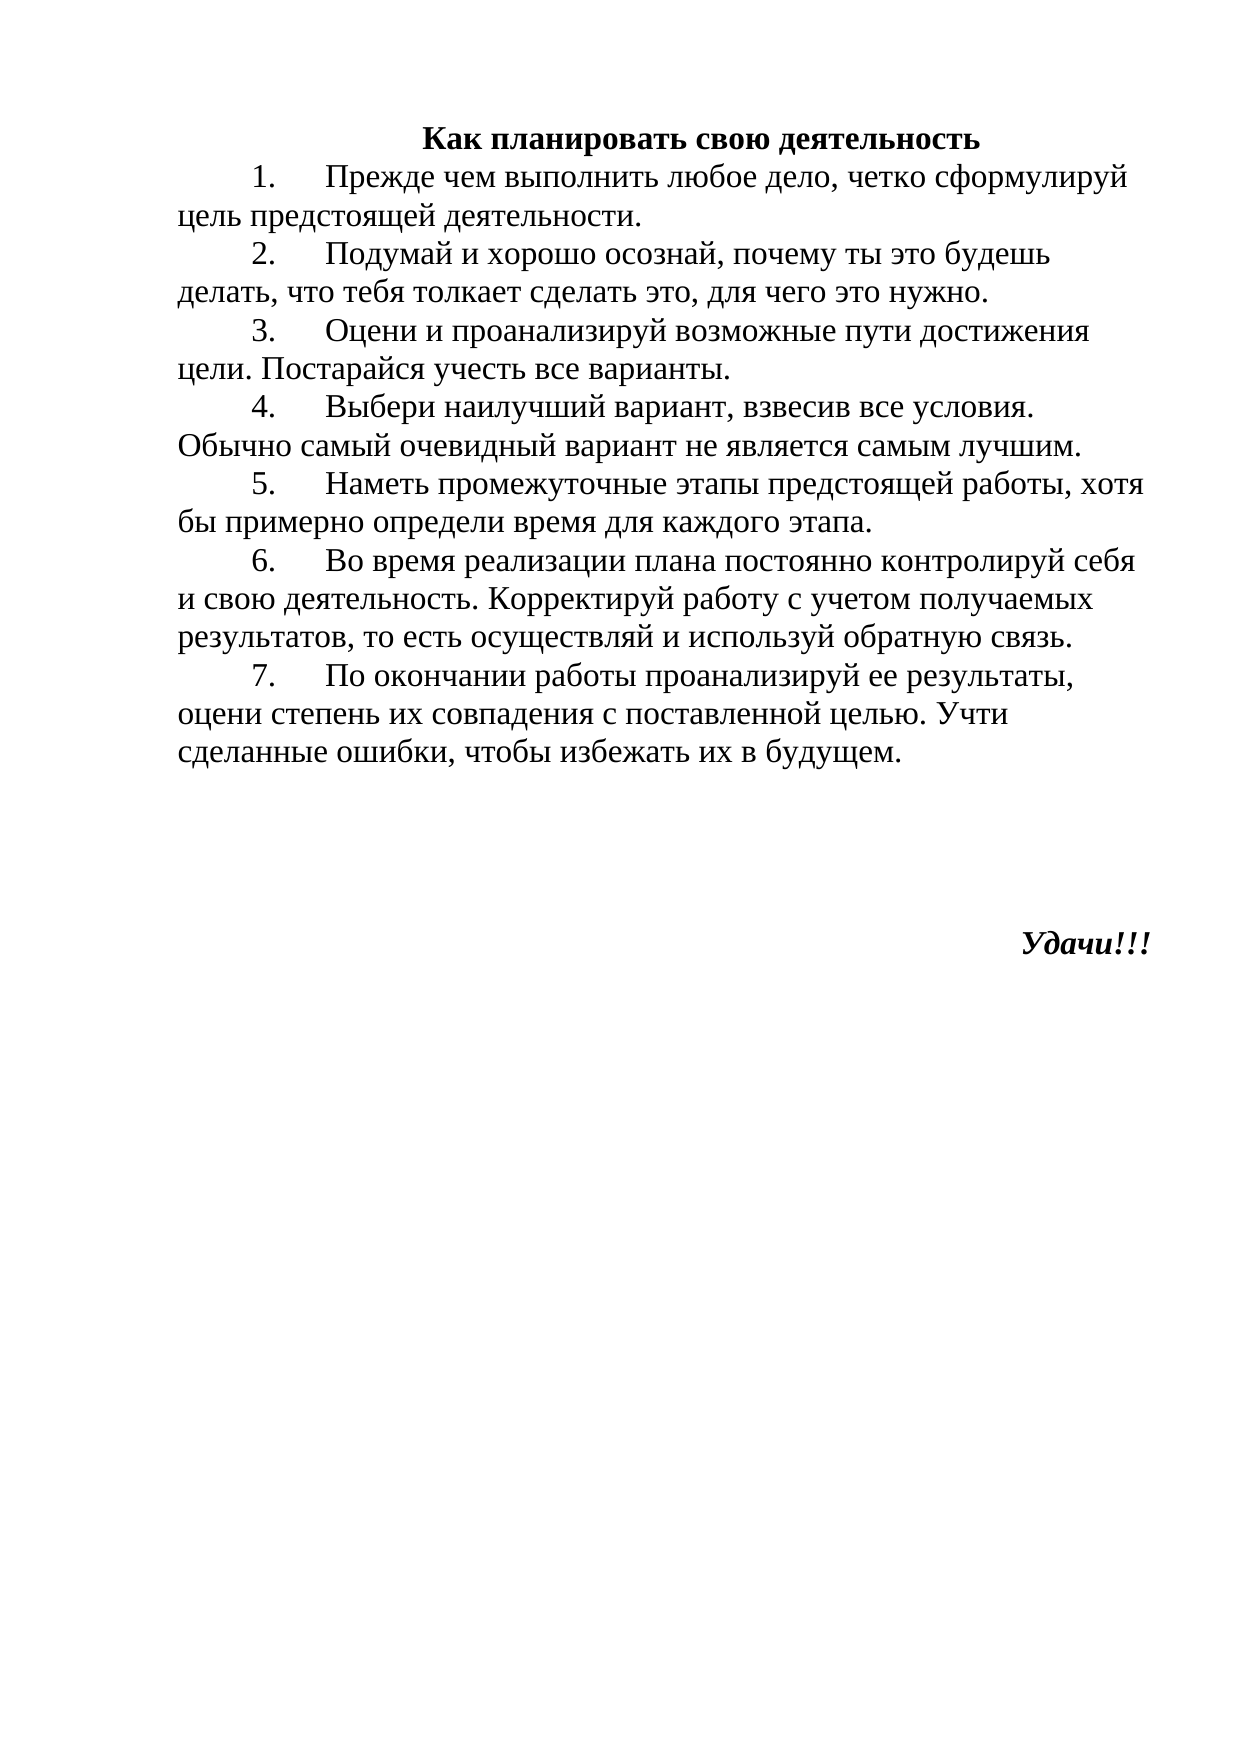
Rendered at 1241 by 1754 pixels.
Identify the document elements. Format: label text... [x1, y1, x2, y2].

list Прежде чем выполнить любое дело, четко сформулируй цель предстоящей деятельности. [177, 156, 1152, 233]
list Подумай и хорошо осознай, почему ты это будешь делать, что тебя толкает сделать это, для чего это нужно. [177, 233, 1152, 310]
text Удачи!!! [177, 923, 1152, 961]
text Как планировать свою деятельность [177, 118, 1152, 156]
list Оцени и проанализируй возможные пути достижения цели. Постарайся учесть все варианты. [177, 310, 1152, 386]
list Во время реализации плана постоянно контролируй себя и свою деятельность. Корректируй работу с учетом получаемых результатов, то есть осуществляй и используй обратную связь. [177, 540, 1152, 655]
list По окончании работы проанализируй ее результаты, оцени степень их совпадения с поставленной целью. Учти сделанные ошибки, чтобы избежать их в будущем. [177, 655, 1152, 770]
list Наметь промежуточные этапы предстоящей работы, хотя бы примерно определи время для каждого этапа. [177, 463, 1152, 540]
list Выбери наилучший вариант, взвесив все условия. Обычно самый очевидный вариант не является самым лучшим. [177, 386, 1152, 463]
